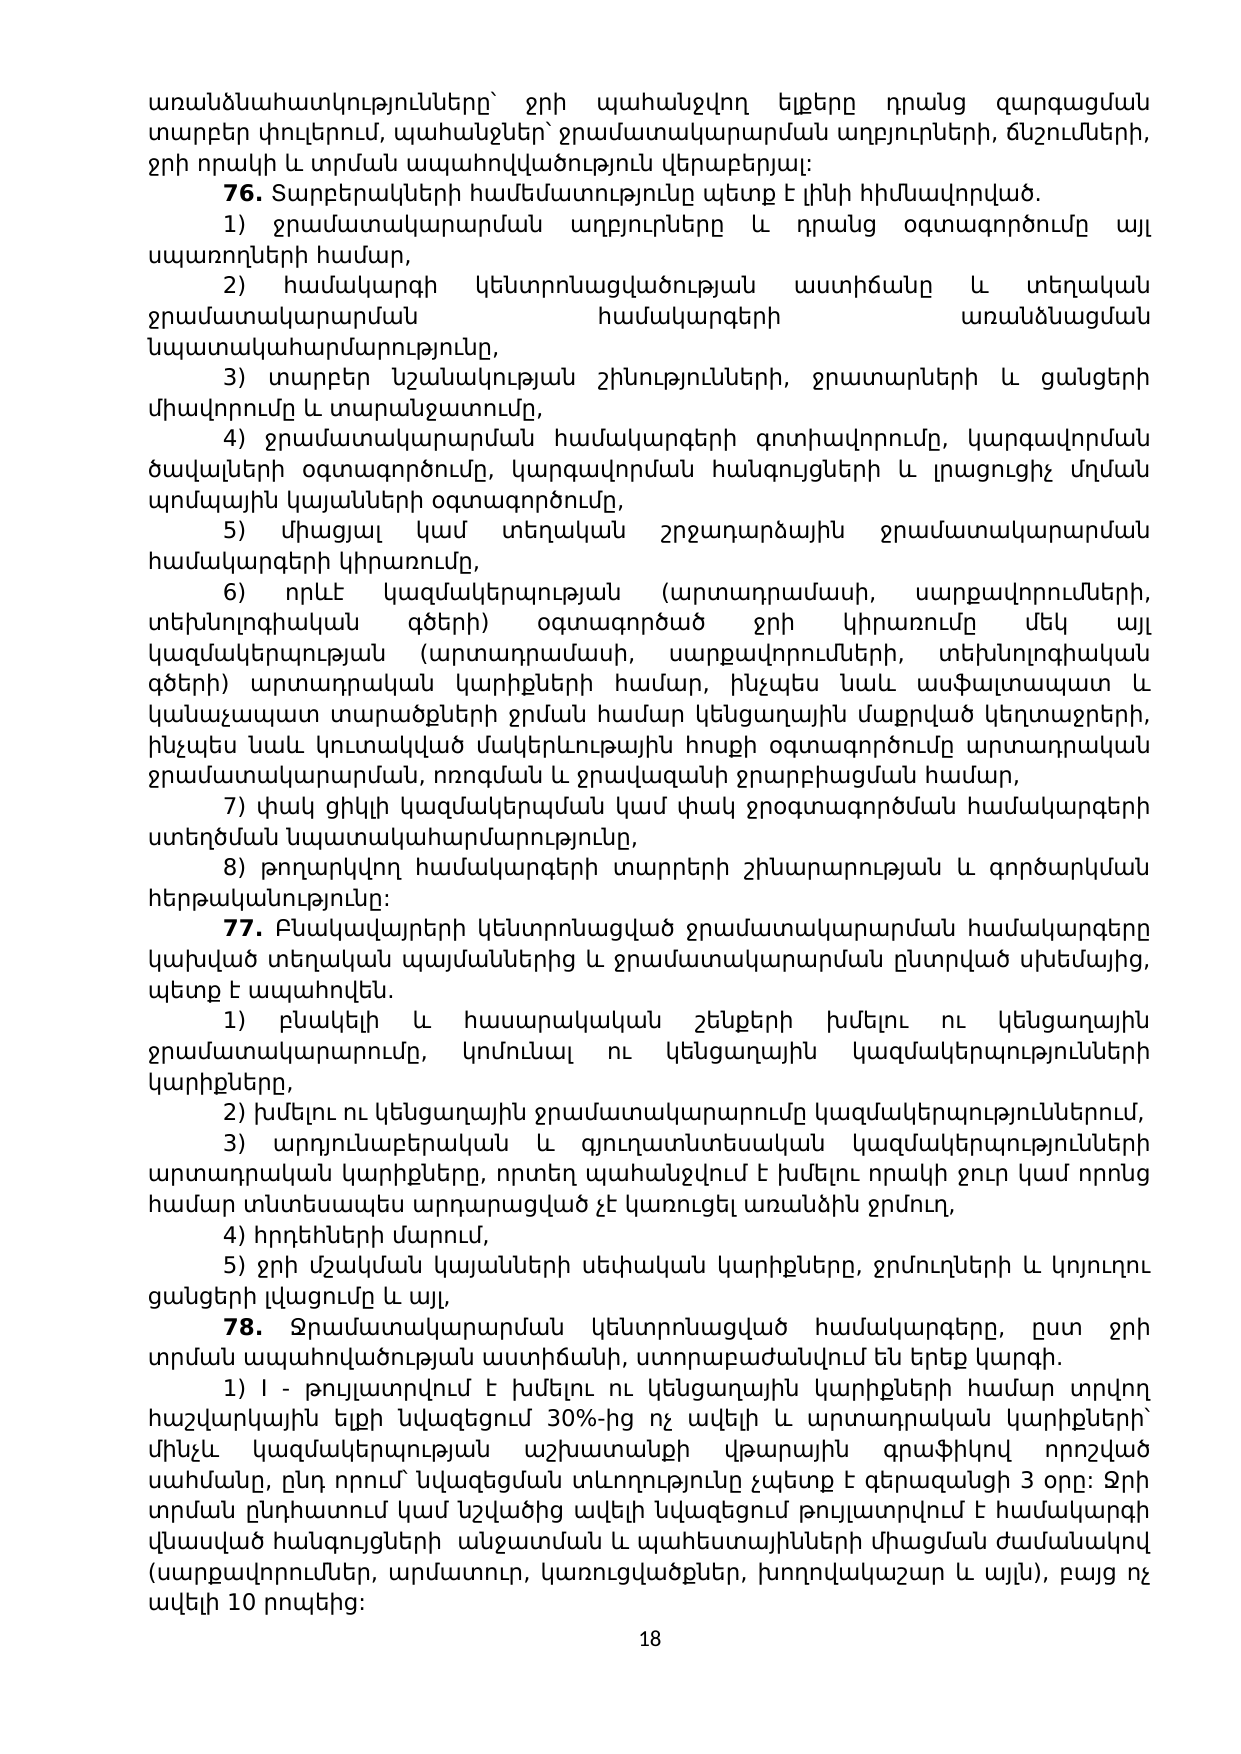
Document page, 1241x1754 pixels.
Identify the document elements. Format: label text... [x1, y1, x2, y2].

text 77. Բնակավայրերի կենտրոնացված ջրամատակարարման համակարգերը կախված տեղական պայմաններից և ջրամատակարարման ընտրված սխեմայից, պետք է ապահովեն. [148, 916, 1152, 1003]
text 5) միացյալ կամ տեղական շրջադարձային ջրամատակարարման համակարգերի կիրառումը, [148, 517, 1152, 575]
text 6) որևէ կազմակերպության (արտադրամասի, սարքավորումների, տեխնոլոգիական գծերի) օգտագործած ջրի կիրառումը մեկ այլ կազմակերպության (արտադրամասի, սարքավորումների, տեխնոլոգիական գծերի) արտադրական կարիքների համար, ինչպես նաև ասֆալտապատ և կանաչապատ տարածքների ջրման համար կենցաղային մաքրված կեղտաջրերի, ինչպես նաև կուտակված մակերևութային հոսքի օգտագործումը արտադրական ջրամատակարարման, ոռոգման և ջրավազանի ջրարբիացման համար, [148, 579, 1152, 789]
text 4) հրդեհների մարում, [148, 1222, 1152, 1248]
text 1) բնակելի և հասարակական շենքերի խմելու ու կենցաղային ջրամատակարարումը, կոմունալ ու կենցաղային կազմակերպությունների կարիքները, [148, 1007, 1152, 1095]
text 3) արդյունաբերական և գյուղատնտեսական կազմակերպությունների արտադրական կարիքները, որտեղ պահանջվում է խմելու որակի ջուր կամ որոնց համար տնտեսապես արդարացված չէ կառուցել առանձին ջրմուղ, [148, 1130, 1152, 1218]
text 2) խմելու ու կենցաղային ջրամատակարարումը կազմակերպություններում, [148, 1099, 1152, 1126]
text 5) ջրի մշակման կայանների սեփական կարիքները, ջրմուղների և կոյուղու ցանցերի լվացումը և այլ, [148, 1252, 1152, 1310]
text 2) համակարգի կենտրոնացվածության աստիճանը և տեղական ջրամատակարարման համակարգերի առանձնացման նպատակահարմարությունը, [148, 272, 1152, 360]
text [148, 89, 1152, 177]
text 1) I - թույլատրվում է խմելու ու կենցաղային կարիքների համար տրվող հաշվարկային ելքի նվազեցում 30%-ից ոչ ավելի և արտադրական կարիքների՝ մինչև կազմակերպության աշխատանքի վթարային գրաֆիկով որոշված սահմանը, ընդ որում՝ նվազեցման տևողությունը չպետք է գերազանցի 3 օրը: Ջրի տրման ընդհատում կամ նշվածից ավելի նվազեցում թույլատրվում է համակարգի վնասված հանգույցների անջատման և պահեստայինների միացման ժամանակով (սարքավորումներ, արմատուր, կառուցվածքներ, խողովակաշար և այլն), բայց ոչ ավելի 10 րոպեից: [148, 1375, 1152, 1616]
text 1) ջրամատակարարման աղբյուրները և դրանց օգտագործումը այլ սպառողների համար, [148, 211, 1152, 268]
text 78. Ջրամատակարարման կենտրոնացված համակարգերը, ըստ ջրի տրման ապահովածության աստիճանի, ստորաբաժանվում են երեք կարգի. [148, 1314, 1152, 1371]
text 7) փակ ցիկլի կազմակերպման կամ փակ ջրօգտագործման համակարգերի ստեղծման նպատակահարմարությունը, [148, 793, 1152, 850]
text 76. Տարբերակների համեմատությունը պետք է լինի հիմնավորված. [148, 181, 1152, 207]
text 4) ջրամատակարարման համակարգերի գոտիավորումը, կարգավորման ծավալների օգտագործումը, կարգավորման հանգույցների և լրացուցիչ մղման պոմպային կայանների օգտագործումը, [148, 426, 1152, 513]
text 8) թողարկվող համակարգերի տարրերի շինարարության և գործարկման հերթականությունը: [148, 854, 1152, 912]
text 3) տարբեր նշանակության շինությունների, ջրատարների և ցանցերի միավորումը և տարանջատումը, [148, 364, 1152, 422]
